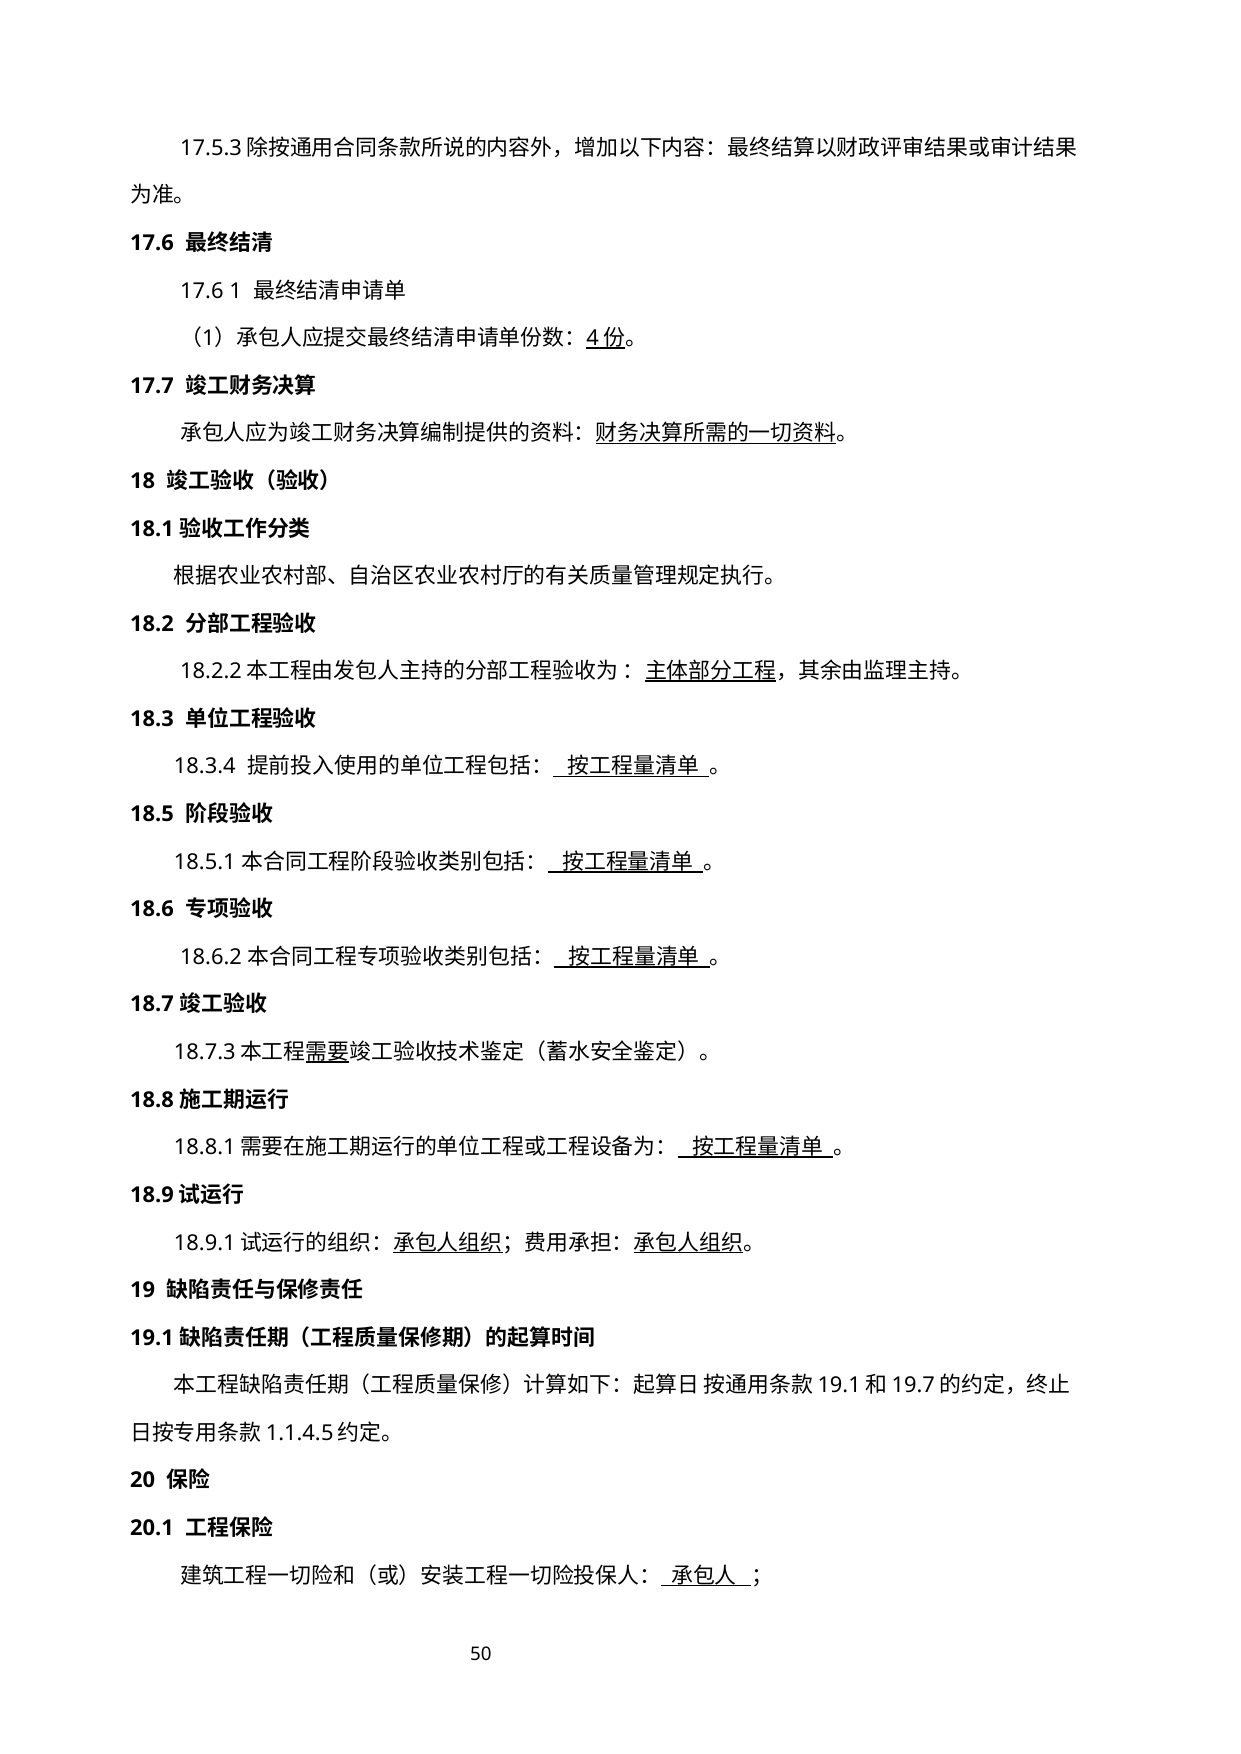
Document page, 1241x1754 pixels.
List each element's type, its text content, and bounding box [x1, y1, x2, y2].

text 20.1 工程保险 [130, 1510, 1110, 1542]
text 本工程缺陷责任期（工程质量保修）计算如下：起算日 按通用条款19.1和19.7的约定，终止日按专用条款1.1.4.5约定。 [130, 1367, 1084, 1447]
text 建筑工程一切险和（或）安装工程一切险投保人： 承包人 ； [130, 1558, 1084, 1589]
text 18.1 验收工作分类 [130, 511, 1110, 542]
text 18.9.1试运行的组织：承包人组织；费用承担：承包人组织。 [130, 1224, 1084, 1256]
text 18 竣工验收（验收） [130, 463, 1110, 495]
text 18.9试运行 [130, 1177, 1110, 1209]
text 18.2 分部工程验收 [130, 606, 1110, 637]
text 18.7.3本工程需要竣工验收技术鉴定（蓄水安全鉴定）。 [130, 1034, 1084, 1066]
text 20 保险 [130, 1462, 1110, 1494]
text 19.1 缺陷责任期（工程质量保修期）的起算时间 [130, 1320, 1110, 1351]
text 18.5 阶段验收 [130, 796, 1110, 828]
text 17.6 1 最终结清申请单 [130, 273, 1084, 304]
text 18.6 专项验收 [130, 891, 1110, 923]
text 18.8 施工期运行 [130, 1082, 1110, 1113]
text 承包人应为竣工财务决算编制提供的资料：财务决算所需的一切资料。 [130, 415, 1084, 447]
text 17.7 竣工财务决算 [130, 368, 1110, 399]
text 18.5.1 本合同工程阶段验收类别包括： 按工程量清单 。 [130, 844, 1110, 875]
text 18.2.2本工程由发包人主持的分部工程验收为 ：主体部分工程，其余由监理主持。 [130, 653, 1084, 685]
text 17.6 最终结清 [130, 225, 1110, 257]
text 19 缺陷责任与保修责任 [130, 1272, 1110, 1304]
text （1）承包人应提交最终结清申请单份数：4份。 [130, 320, 1084, 352]
text 18.3.4 提前投入使用的单位工程包括： 按工程量清单 。 [130, 748, 1084, 780]
text 18.3 单位工程验收 [130, 701, 1110, 733]
text 18.8.1需要在施工期运行的单位工程或工程设备为： 按工程量清单 。 [130, 1129, 1084, 1161]
text 17.5.3除按通用合同条款所说的内容外，增加以下内容：最终结算以财政评审结果或审计结果为准。 [130, 130, 1084, 209]
text 18.6.2 本合同工程专项验收类别包括： 按工程量清单 。 [130, 939, 1084, 971]
text 根据农业农村部、自治区农业农村厅的有关质量管理规定执行。 [130, 558, 1110, 590]
text 18.7 竣工验收 [130, 986, 1110, 1018]
